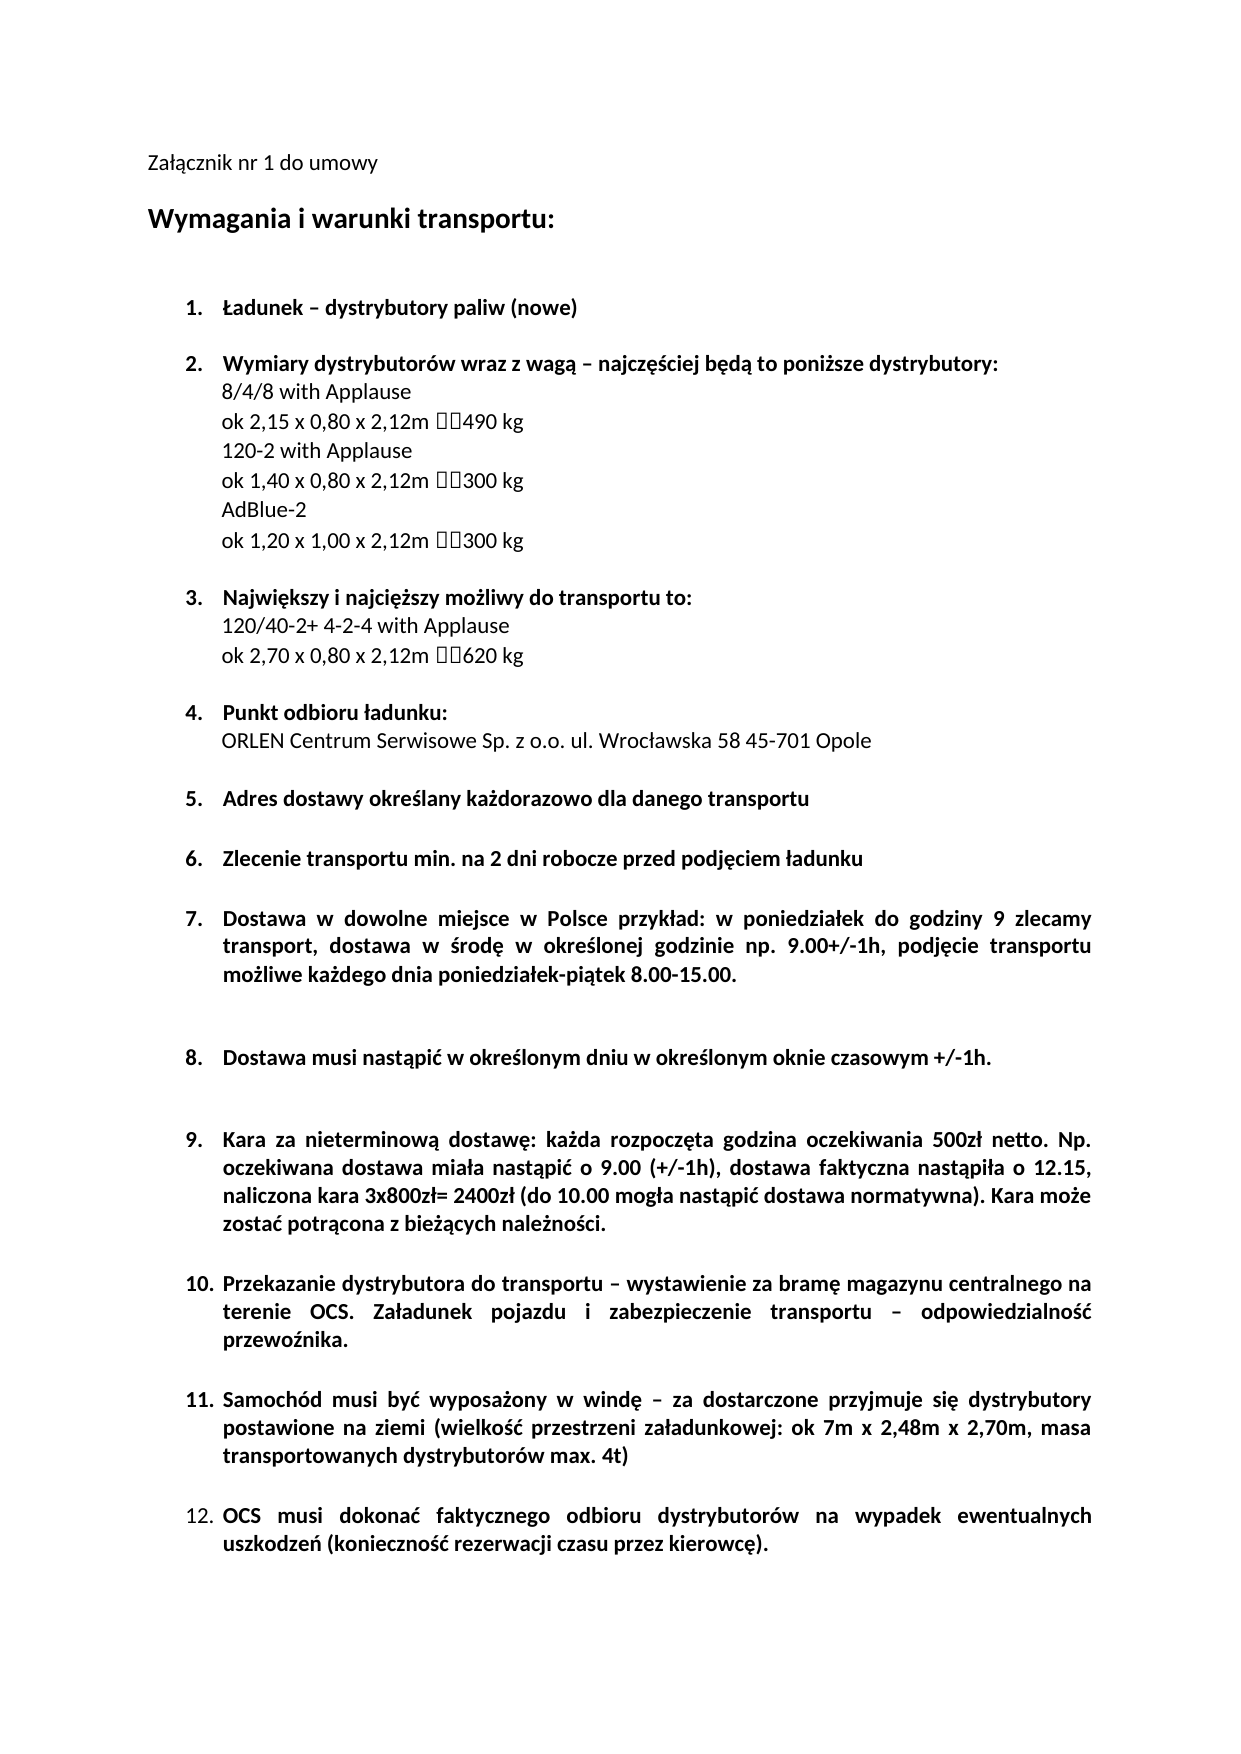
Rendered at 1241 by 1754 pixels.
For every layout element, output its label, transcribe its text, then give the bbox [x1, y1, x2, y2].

text 120/40-2+ 4-2-4 with Applause [221, 611, 1093, 639]
text ok 2,70 x 0,80 x 2,12m 620 kg [221, 639, 1093, 670]
text ok 1,20 x 1,00 x 2,12m 300 kg [221, 523, 1093, 555]
text ok 1,40 x 0,80 x 2,12m 300 kg [221, 464, 1093, 496]
list Przekazanie dystrybutora do transportu – wystawienie za bramę magazynu centralnego na terenie OCS. Załadunek pojazdu i zabezpieczenie transportu – odpowiedzialność przewoźnika. [185, 1269, 1093, 1353]
list OCS musi dokonać faktycznego odbioru dystrybutorów na wypadek ewentualnych uszkodzeń (konieczność rezerwacji czasu przez kierowcę). [185, 1501, 1093, 1557]
list Ładunek – dystrybutory paliw (nowe) [185, 293, 1093, 321]
text ORLEN Centrum Serwisowe Sp. z o.o. ul. Wrocławska 58 45-701 Opole [148, 726, 1093, 754]
text 120-2 with Applause [221, 436, 1093, 464]
text AdBlue-2 [221, 496, 1093, 523]
list Adres dostawy określany każdorazowo dla danego transportu [185, 784, 1093, 812]
list Dostawa w dowolne miejsce w Polsce przykład: w poniedziałek do godziny 9 zlecamy transport, dostawa w środę w określonej godzinie np. 9.00+/-1h, podjęcie transportu możliwe każdego dnia poniedziałek-piątek 8.00-15.00. [185, 904, 1093, 988]
list Samochód musi być wyposażony w windę – za dostarczone przyjmuje się dystrybutory postawione na ziemi (wielkość przestrzeni załadunkowej: ok 7m x 2,48m x 2,70m, masa transportowanych dystrybutorów max. 4t) [185, 1385, 1093, 1469]
list Kara za nieterminową dostawę: każda rozpoczęta godzina oczekiwania 500zł netto. Np. oczekiwana dostawa miała nastąpić o 9.00 (+/-1h), dostawa faktyczna nastąpiła o 12.15, naliczona kara 3x800zł= 2400zł (do 10.00 mogła nastąpić dostawa normatywna). Kara może zostać potrącona z bieżących należności. [185, 1126, 1093, 1238]
list Zlecenie transportu min. na 2 dni robocze przed podjęciem ładunku [185, 844, 1093, 872]
list Największy i najcięższy możliwy do transportu to: [185, 583, 1093, 611]
text Załącznik nr 1 do umowy [148, 148, 1093, 176]
list Punkt odbioru ładunku: [185, 698, 1093, 726]
list Dostawa musi nastąpić w określonym dniu w określonym oknie czasowym +/-1h. [185, 1043, 1093, 1071]
text ok 2,15 x 0,80 x 2,12m 490 kg [221, 405, 1093, 436]
text Wymagania i warunki transportu: [148, 201, 1093, 236]
list Wymiary dystrybutorów wraz z wagą – najczęściej będą to poniższe dystrybutory: [185, 349, 1093, 377]
text 8/4/8 with Applause [221, 377, 1093, 405]
